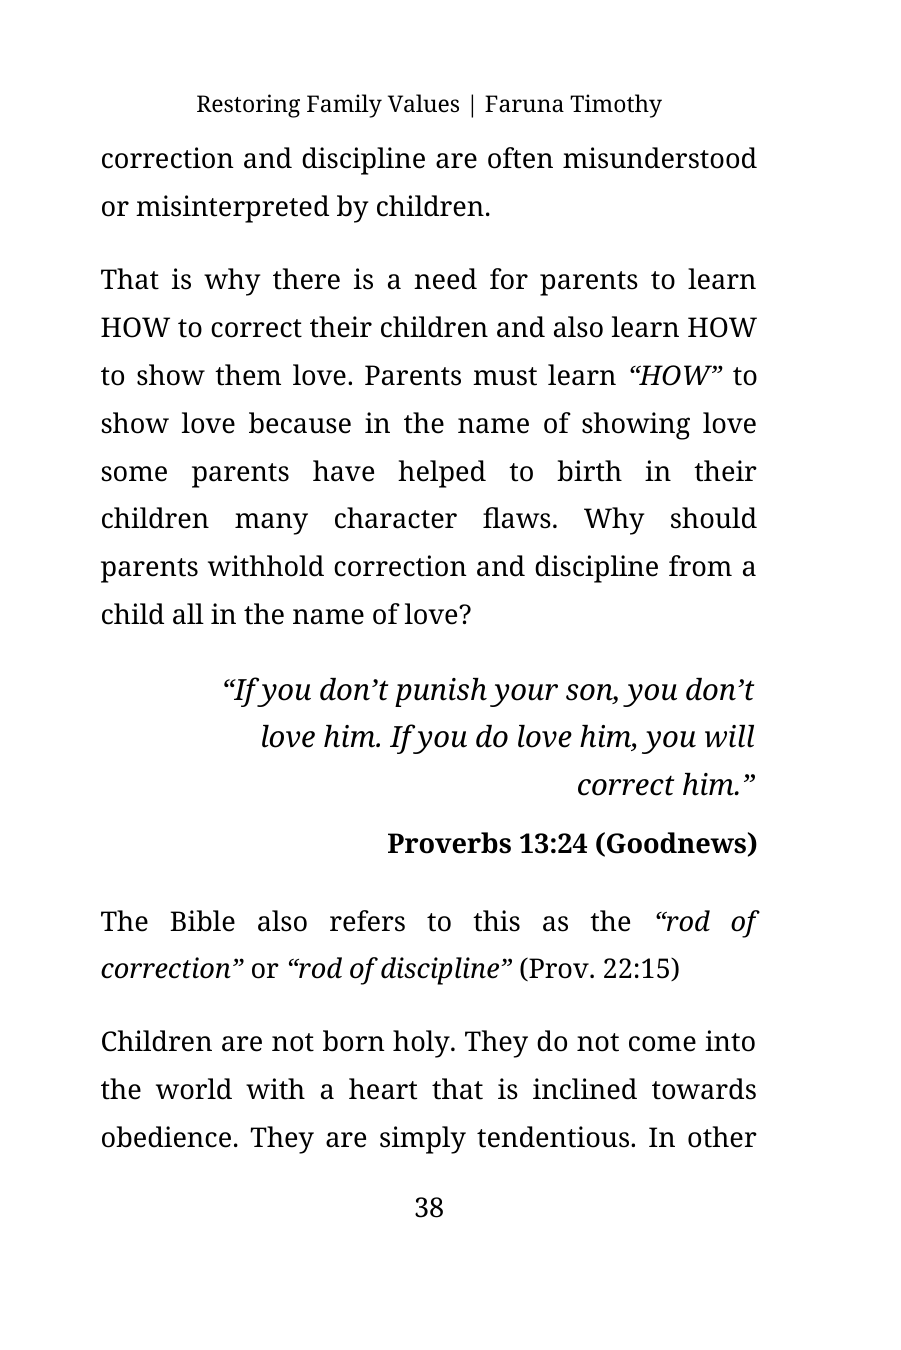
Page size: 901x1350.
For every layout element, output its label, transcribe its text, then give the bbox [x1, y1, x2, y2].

subtitle Proverbs 13:24 (Goodnews) [100, 824, 758, 861]
text That is why there is a need for parents to learn HOW to correct their children and also learn HOW to show them love. Parents must learn “HOW” to show love because in the name of showing love some parents have helped to birth in their children many character flaws. Why should parents withhold correction and discipline from a child all in the name of love? [100, 260, 758, 633]
text “If you don’t punish your son, you don’t love him. If you do love him, you will correct him.” [175, 669, 758, 804]
text The Bible also refers to this as the “rod of correction” or “rod of discipline” (Prov. 22:15) [100, 902, 758, 987]
